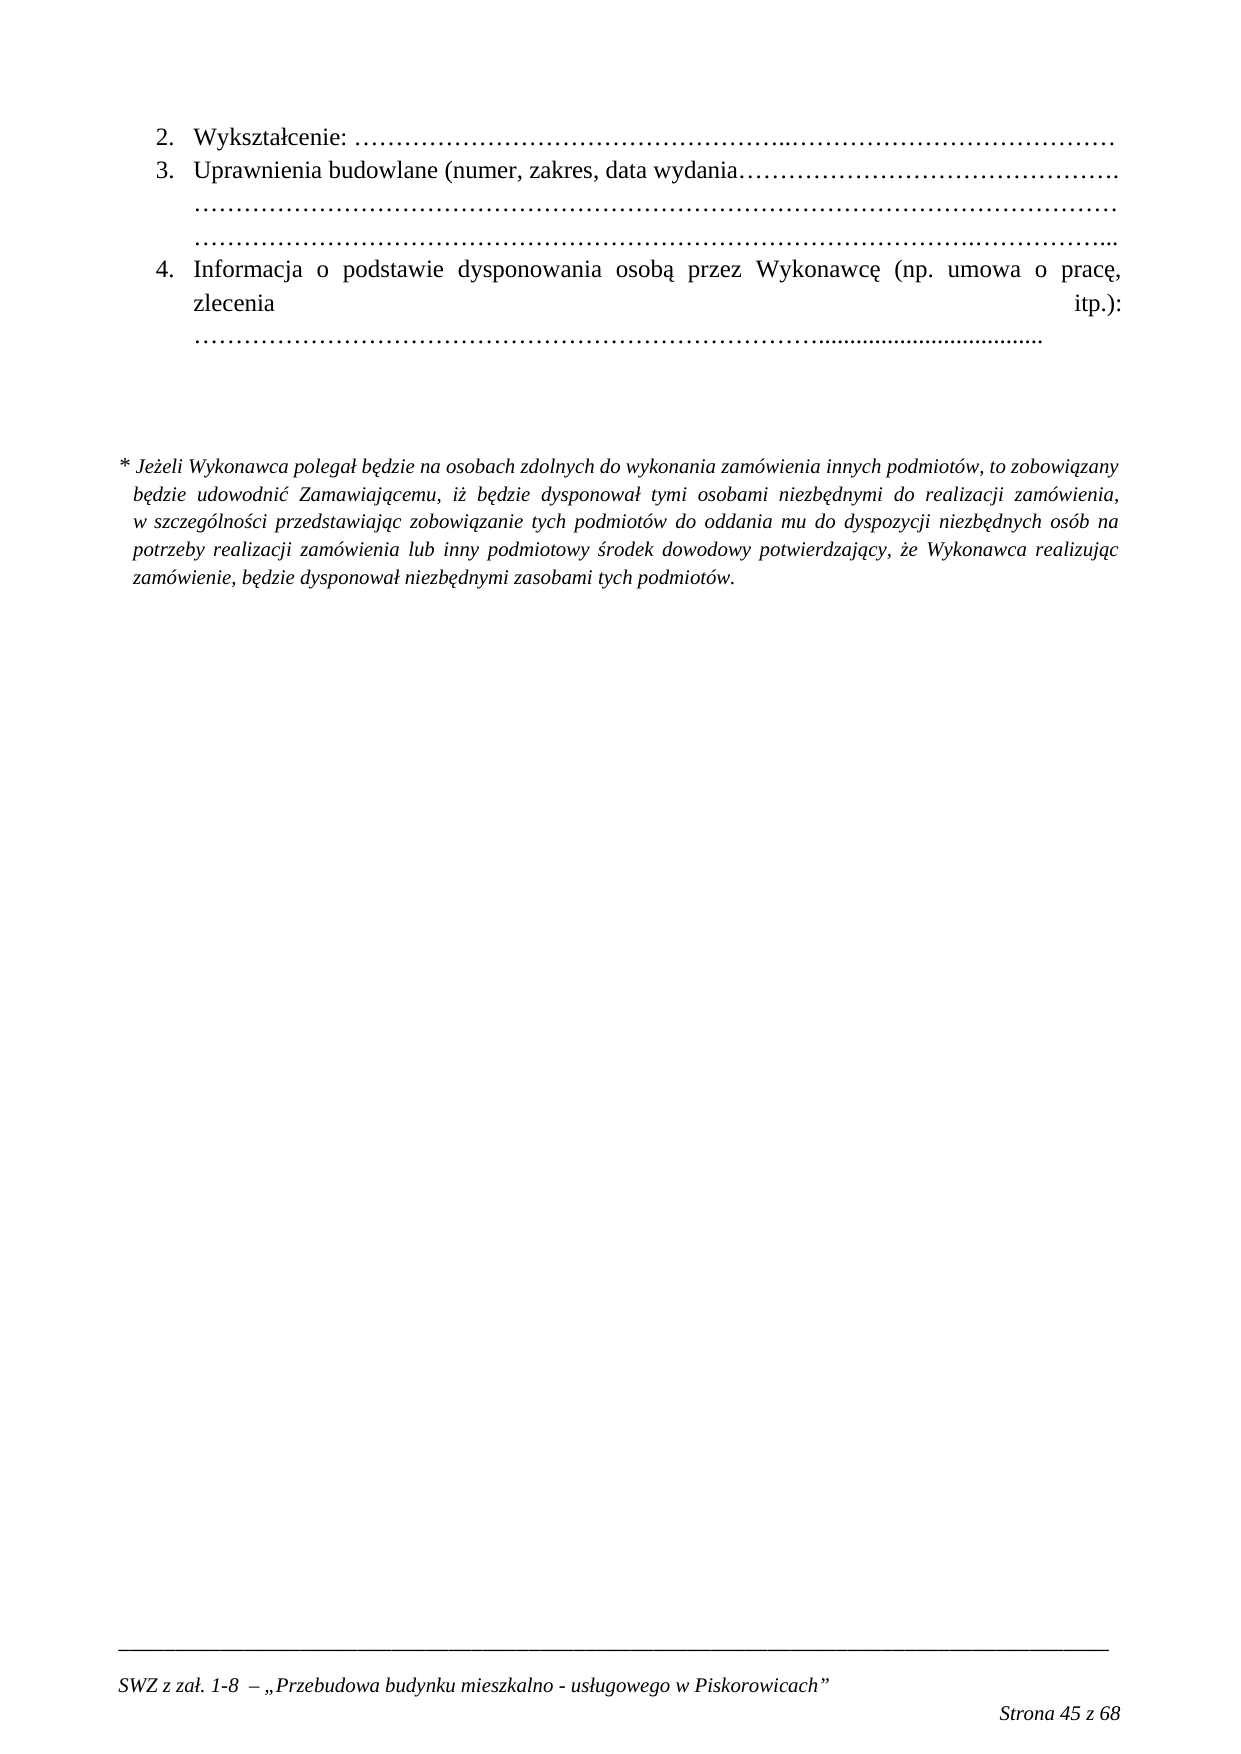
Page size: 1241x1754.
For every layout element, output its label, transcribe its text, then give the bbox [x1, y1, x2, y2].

text * Jeżeli Wykonawca polegał będzie na osobach zdolnych do wykonania zamówienia innych podmiotów, to zobowiązany będzie udowodnić Zamawiającemu, iż będzie dysponował tymi osobami niezbędnymi do realizacji zamówienia, w szczególności przedstawiając zobowiązanie tych podmiotów do oddania mu do dyspozycji niezbędnych osób na potrzeby realizacji zamówienia lub inny podmiotowy środek dowodowy potwierdzający, że Wykonawca realizując zamówienie, będzie dysponował niezbędnymi zasobami tych podmiotów. [118, 452, 1122, 589]
list Wykształcenie: ……………………………………………..………………………………… [156, 122, 1122, 151]
text …………………………………………………………………………………………………………………………………………………………………………………….……………... [193, 188, 1122, 250]
list Uprawnienia budowlane (numer, zakres, data wydania………………………………………. [156, 156, 1122, 184]
